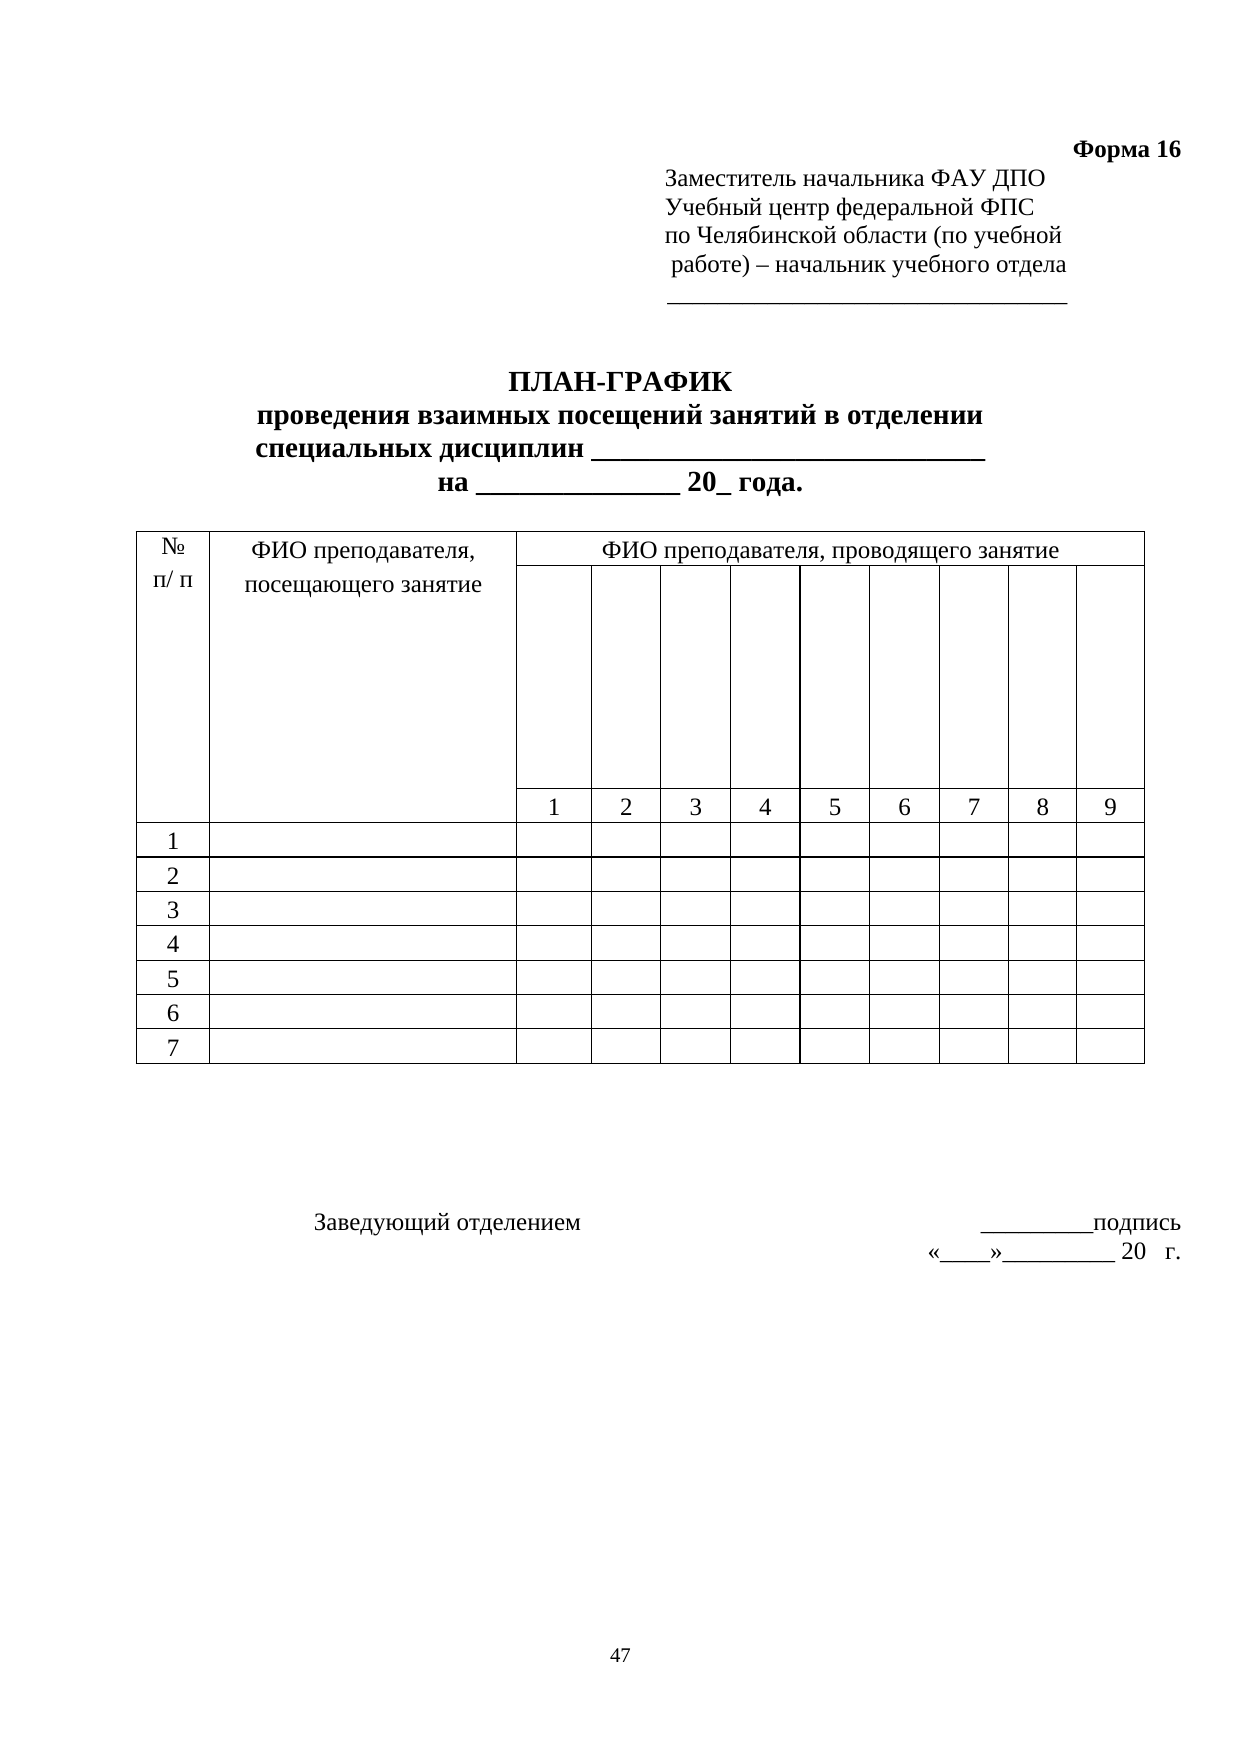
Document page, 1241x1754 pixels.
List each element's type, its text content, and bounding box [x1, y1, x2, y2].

table_cell [517, 823, 591, 856]
table_cell [801, 892, 869, 925]
table_cell [661, 892, 730, 925]
table_cell [1009, 566, 1076, 788]
table_cell [801, 961, 869, 994]
table_cell [661, 961, 730, 994]
table_cell [1009, 858, 1076, 891]
table_cell 4 [731, 789, 799, 822]
table_cell [1077, 566, 1144, 788]
table_cell [731, 1029, 799, 1063]
table_cell 7 [940, 789, 1008, 822]
table_cell [731, 858, 799, 891]
table_cell 1 [137, 823, 209, 856]
table_cell [940, 566, 1008, 788]
table_cell [731, 823, 799, 856]
table_cell [940, 892, 1008, 925]
text специальных дисциплин ___________________________ [59, 431, 1181, 464]
table_cell [731, 995, 799, 1028]
table_cell 4 [137, 926, 209, 959]
table_cell [870, 995, 939, 1028]
table_cell [592, 926, 660, 959]
text «____»_________ 20 г. [59, 1236, 1181, 1265]
text Форма 16 [59, 134, 1181, 163]
table_cell [870, 858, 939, 891]
table_cell [210, 892, 516, 925]
table_header ФИО преподавателя, посещающего занятие [210, 532, 516, 822]
table_cell [517, 1029, 591, 1063]
table_cell [940, 823, 1008, 856]
table_cell [210, 995, 516, 1028]
table_cell 5 [137, 961, 209, 994]
table_cell [1077, 926, 1144, 959]
table_cell [940, 926, 1008, 959]
table_cell [517, 926, 591, 959]
table_cell [592, 995, 660, 1028]
table_cell [731, 566, 799, 788]
table_cell 8 [1009, 789, 1076, 822]
table_cell [801, 1029, 869, 1063]
table_cell [1077, 823, 1144, 856]
table_cell [1077, 892, 1144, 925]
table_cell [731, 892, 799, 925]
table_cell [801, 823, 869, 856]
table_cell [661, 926, 730, 959]
table_cell [517, 566, 591, 788]
table_cell [210, 823, 516, 856]
table_cell [1009, 926, 1076, 959]
text по Челябинской области (по учебной [635, 221, 1181, 249]
table_cell [517, 961, 591, 994]
table_cell [661, 995, 730, 1028]
text Заведующий отделением _________подпись [59, 1207, 1181, 1236]
table_cell [940, 961, 1008, 994]
text Учебный центр федеральной ФПС [635, 192, 1181, 221]
table_cell [1077, 1029, 1144, 1063]
table_cell 9 [1077, 789, 1144, 822]
table_cell [661, 566, 730, 788]
text на ______________ 20_ года. [59, 464, 1181, 498]
table_cell [661, 1029, 730, 1063]
table_cell [1077, 995, 1144, 1028]
table_cell [592, 892, 660, 925]
table_cell [592, 858, 660, 891]
table_cell [801, 926, 869, 959]
table_cell [1009, 1029, 1076, 1063]
table_cell [517, 858, 591, 891]
table_cell [1009, 961, 1076, 994]
table_cell 2 [592, 789, 660, 822]
table_cell [661, 823, 730, 856]
table_cell [592, 961, 660, 994]
table_cell [940, 995, 1008, 1028]
text Заместитель начальника ФАУ ДПО [635, 163, 1181, 192]
text ________________________________ [59, 278, 1181, 307]
table_cell [870, 892, 939, 925]
table_cell 1 [517, 789, 591, 822]
table_cell [801, 858, 869, 891]
table_cell [1009, 823, 1076, 856]
table_cell 2 [137, 858, 209, 891]
table_cell [1077, 961, 1144, 994]
text проведения взаимных посещений занятий в отделении [59, 398, 1181, 431]
table_cell [210, 1029, 516, 1063]
table_cell [731, 926, 799, 959]
table_cell [1077, 858, 1144, 891]
table_cell [210, 926, 516, 959]
table_cell [870, 926, 939, 959]
table_cell [870, 823, 939, 856]
table_cell [661, 858, 730, 891]
table_cell [1009, 892, 1076, 925]
table_cell 6 [870, 789, 939, 822]
table_cell 6 [137, 995, 209, 1028]
text ПЛАН-ГРАФИК [59, 364, 1181, 398]
text работе) – начальник учебного отдела [635, 249, 1181, 278]
table_cell [731, 961, 799, 994]
table_cell 3 [661, 789, 730, 822]
table_cell [1009, 995, 1076, 1028]
table_cell [210, 961, 516, 994]
table_cell [592, 823, 660, 856]
table_cell [592, 1029, 660, 1063]
table_cell [801, 566, 869, 788]
table_cell [940, 858, 1008, 891]
table_header ФИО преподавателя, проводящего занятие [517, 532, 1144, 565]
table_cell [517, 995, 591, 1028]
table_cell 3 [137, 892, 209, 925]
table_header № п/ п [137, 532, 209, 822]
table_cell 5 [801, 789, 869, 822]
table_cell [592, 566, 660, 788]
table_cell [210, 858, 516, 891]
table_cell [801, 995, 869, 1028]
table_cell [870, 566, 939, 788]
table_cell [517, 892, 591, 925]
table_cell [870, 961, 939, 994]
table_cell 7 [137, 1029, 209, 1063]
table_cell [870, 1029, 939, 1063]
table_cell [940, 1029, 1008, 1063]
